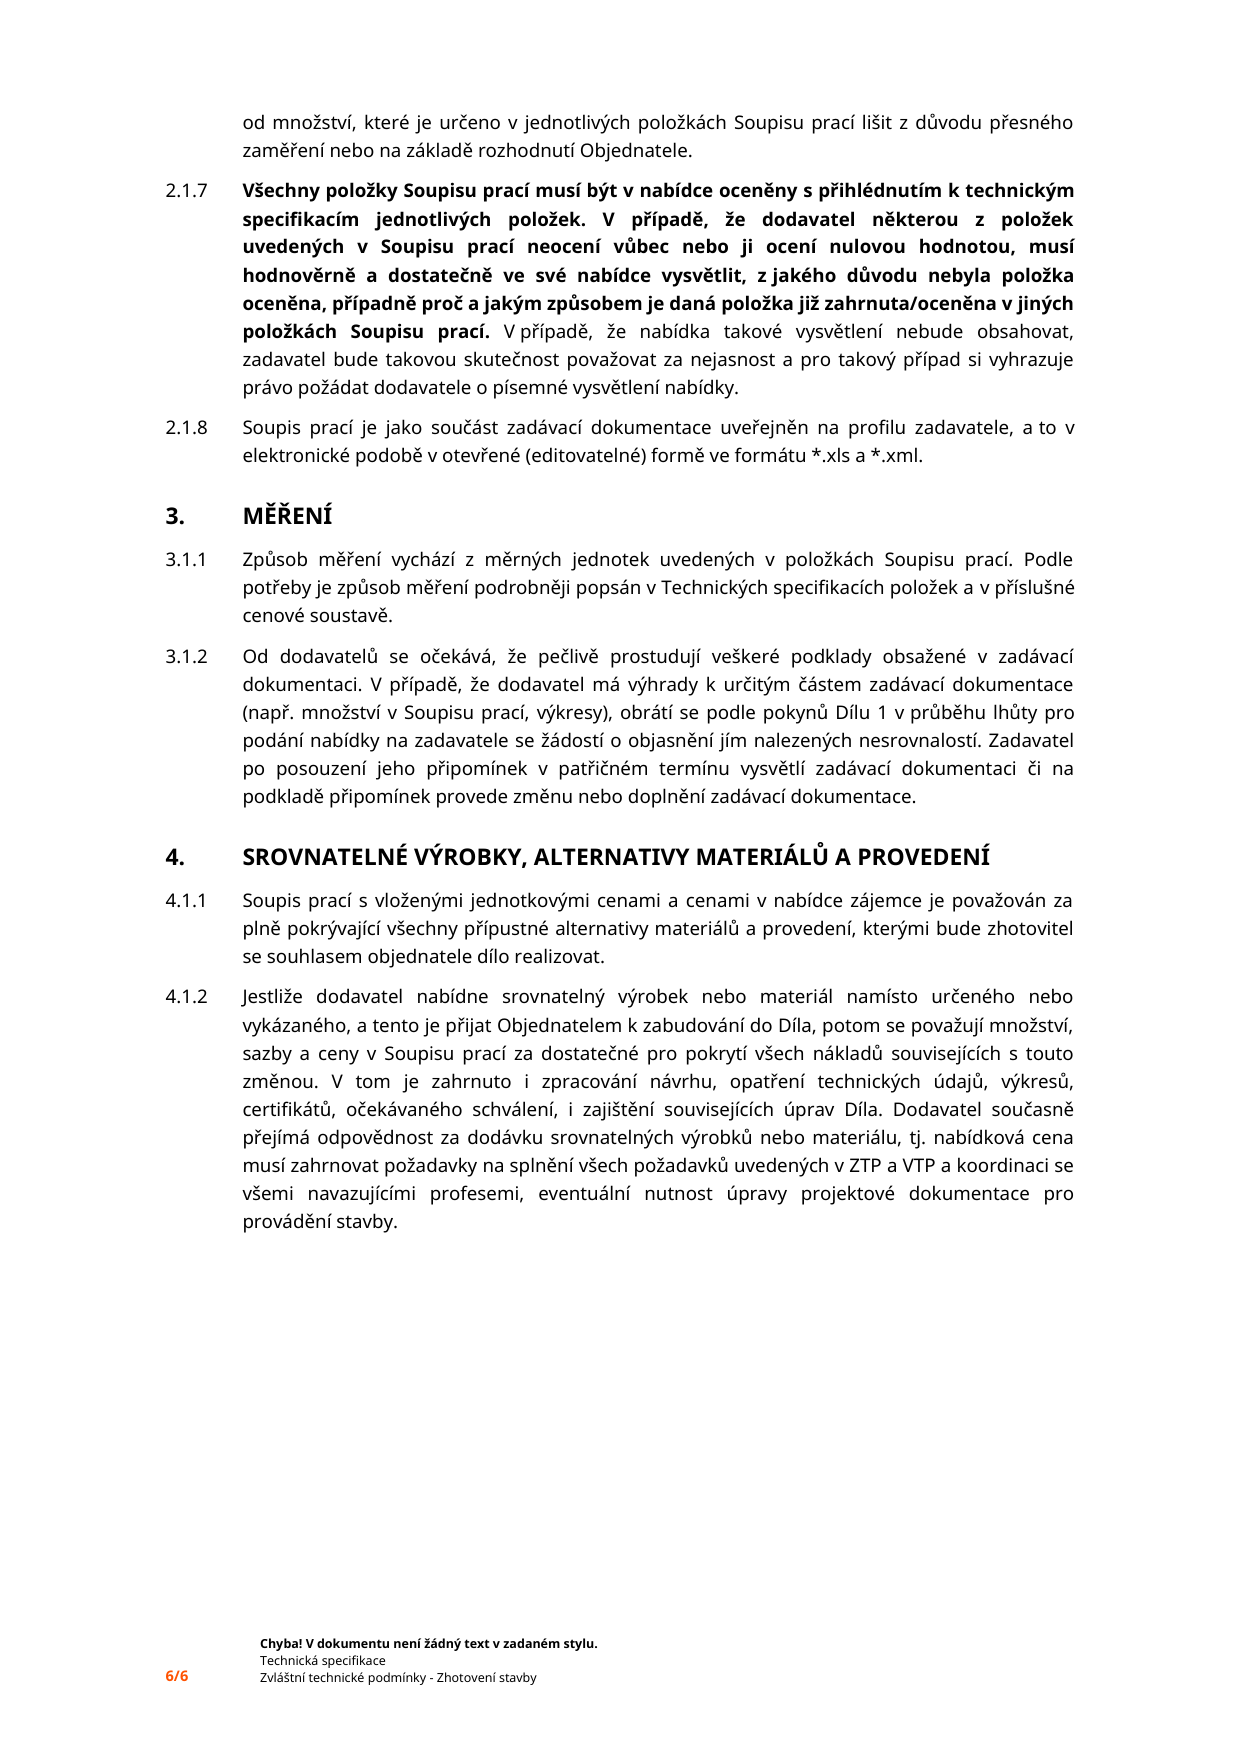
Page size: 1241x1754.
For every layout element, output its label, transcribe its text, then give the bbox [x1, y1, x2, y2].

text Jestliže dodavatel nabídne srovnatelný výrobek nebo materiál namísto určeného nebo vykázaného, a tento je přijat Objednatelem k zabudování do Díla, potom se považují množství, sazby a ceny v Soupisu prací za dostatečné pro pokrytí všech nákladů souvisejících s touto změnou. V tom je zahrnuto i zpracování návrhu, opatření technických údajů, výkresů, certifikátů, očekávaného schválení, i zajištění souvisejících úprav Díla. Dodavatel současně přejímá odpovědnost za dodávku srovnatelných výrobků nebo materiálu, tj. nabídková cena musí zahrnovat požadavky na splnění všech požadavků uvedených v ZTP a VTP a koordinaci se všemi navazujícími profesemi, eventuální nutnost úpravy projektové dokumentace pro provádění stavby. [165, 984, 1075, 1233]
text Od dodavatelů se očekává, že pečlivě prostudují veškeré podklady obsažené v zadávací dokumentaci. V případě, že dodavatel má výhrady k určitým částem zadávací dokumentace (např. množství v Soupisu prací, výkresy), obrátí se podle pokynů Dílu 1 v průběhu lhůty pro podání nabídky na zadavatele se žádostí o objasnění jím nalezených nesrovnalostí. Zadavatel po posouzení jeho připomínek v patřičném termínu vysvětlí zadávací dokumentaci či na podkladě připomínek provede změnu nebo doplnění zadávací dokumentace. [165, 643, 1075, 809]
text Všechny položky Soupisu prací musí být v nabídce oceněny s přihlédnutím k technickým specifikacím jednotlivých položek. V případě, že dodavatel některou z položek uvedených v Soupisu prací neocení vůbec nebo ji ocení nulovou hodnotou, musí hodnověrně a dostatečně ve své nabídce vysvětlit, z jakého důvodu nebyla položka oceněna, případně proč a jakým způsobem je daná položka již zahrnuta/oceněna v jiných položkách Soupisu prací. V případě, že nabídka takové vysvětlení nebude obsahovat, zadavatel bude takovou skutečnost považovat za nejasnost a pro takový případ si vyhrazuje právo požádat dodavatele o písemné vysvětlení nabídky. [165, 178, 1075, 399]
text Způsob měření vychází z měrných jednotek uvedených v položkách Soupisu prací. Podle potřeby je způsob měření podrobněji popsán v Technických specifikacích položek a v příslušné cenové soustavě. [165, 547, 1075, 628]
text Soupis prací je jako součást zadávací dokumentace uveřejněn na profilu zadavatele, a to v elektronické podobě v otevřené (editovatelné) formě ve formátu *.xls a *.xml. [165, 414, 1075, 468]
text Soupis prací s vloženými jednotkovými cenami a cenami v nabídce zájemce je považován za plně pokrývající všechny přípustné alternativy materiálů a provedení, kterými bude zhotovitel se souhlasem objednatele dílo realizovat. [165, 887, 1075, 969]
text SROVNATELNÉ VÝROBKY, ALTERNATIVY MATERIÁLŮ A PROVEDENÍ [165, 840, 1075, 872]
text MĚŘENÍ [165, 500, 1075, 531]
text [165, 109, 1075, 163]
